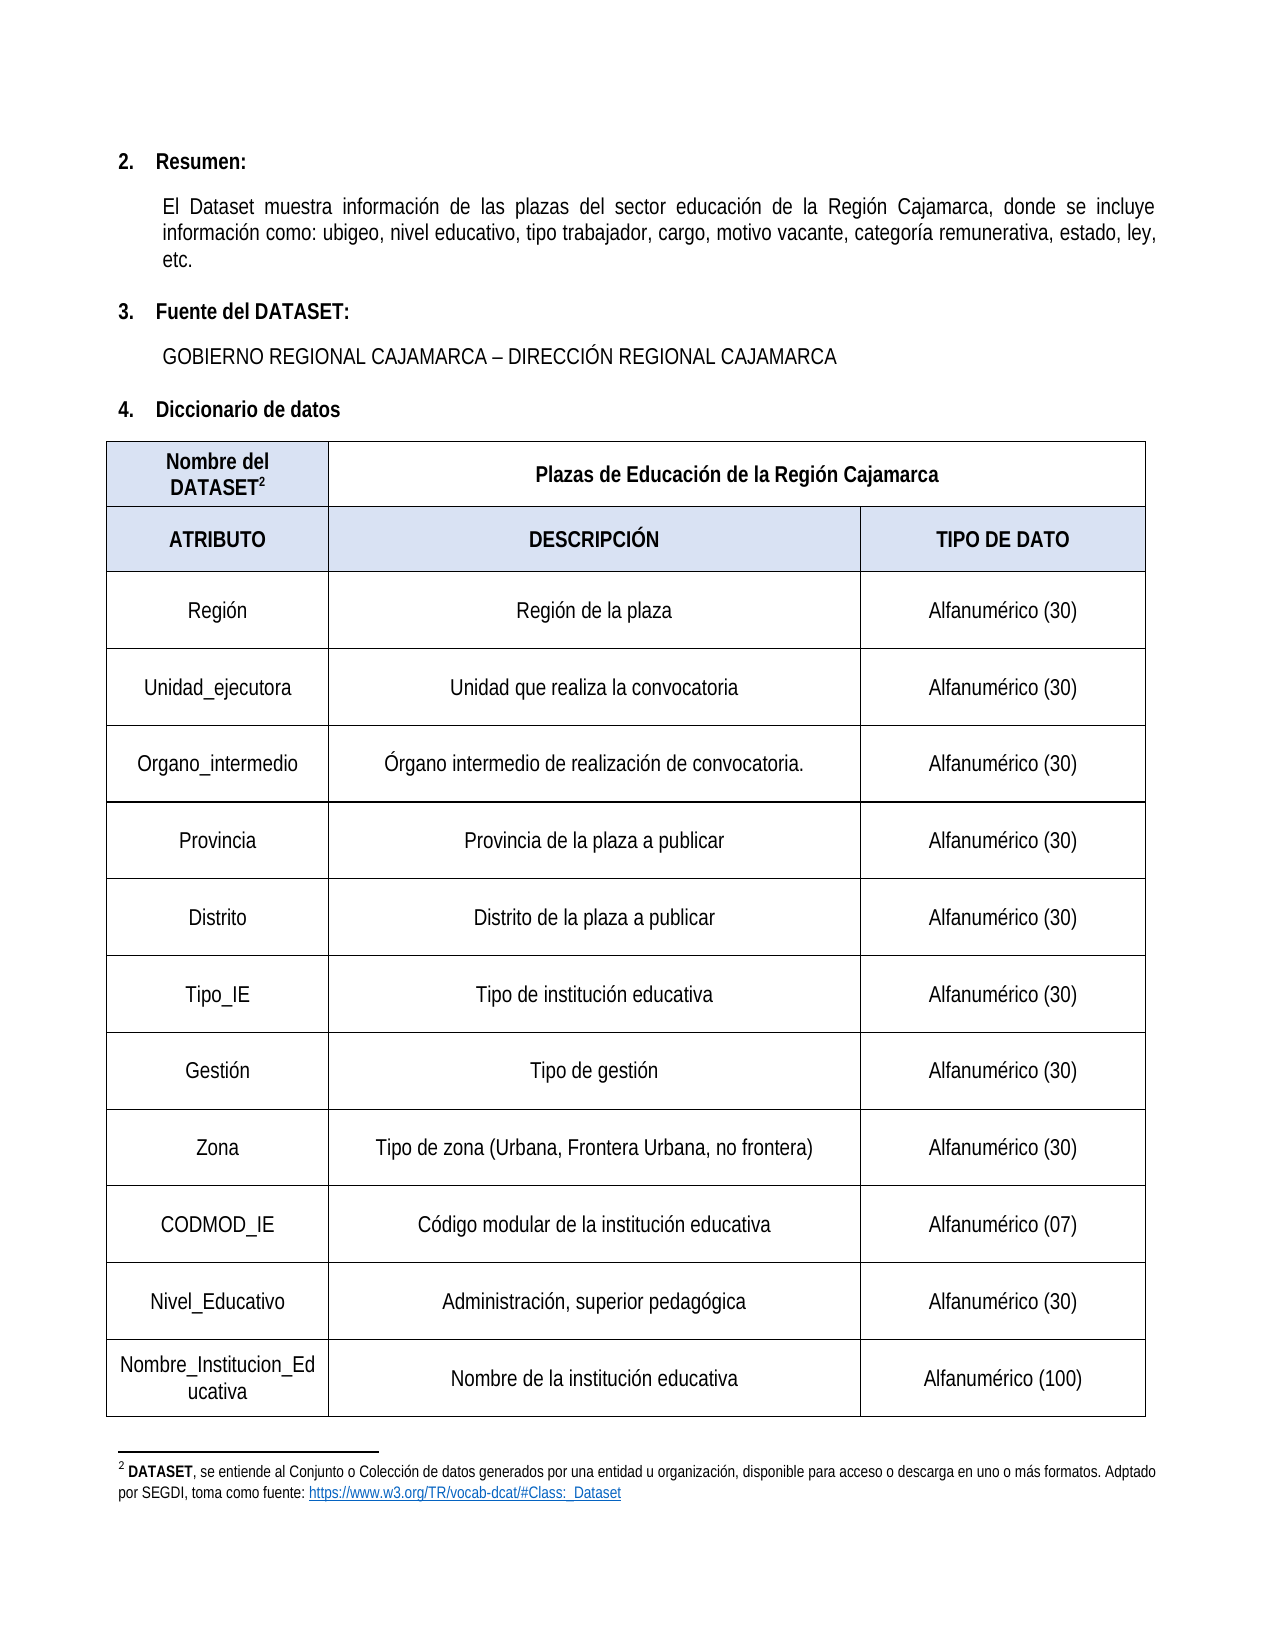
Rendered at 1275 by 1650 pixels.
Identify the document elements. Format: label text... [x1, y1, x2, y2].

table_cell Código modular de la institución educativa [329, 1186, 860, 1262]
table_cell Nivel_Educativo [107, 1263, 328, 1339]
table_cell Unidad que realiza la convocatoria [329, 649, 860, 725]
table_cell Provincia [107, 803, 328, 878]
list Resumen: [118, 148, 1157, 174]
table_cell Provincia de la plaza a publicar [329, 803, 860, 878]
table_cell Distrito de la plaza a publicar [329, 879, 860, 955]
table_cell TIPO DE DATO [861, 507, 1145, 571]
table_cell Tipo de institución educativa [329, 956, 860, 1032]
table_cell Zona [107, 1110, 328, 1185]
list Diccionario de datos [118, 396, 1157, 422]
table_cell Alfanumérico (30) [861, 803, 1145, 878]
table_cell DESCRIPCIÓN [329, 507, 860, 571]
table_cell Administración, superior pedagógica [329, 1263, 860, 1339]
table_cell Nombre_Institucion_Educativa [107, 1340, 328, 1416]
table_cell Región de la plaza [329, 572, 860, 648]
table_cell Tipo_IE [107, 956, 328, 1032]
table_cell Alfanumérico (30) [861, 956, 1145, 1032]
table_cell Alfanumérico (30) [861, 572, 1145, 648]
table_cell Alfanumérico (30) [861, 726, 1145, 801]
table_header Nombre del DATASET [107, 442, 328, 506]
table_cell Alfanumérico (30) [861, 649, 1145, 725]
table_cell Órgano intermedio de realización de convocatoria. [329, 726, 860, 801]
table_cell Organo_intermedio [107, 726, 328, 801]
list Fuente del DATASET: [118, 298, 1157, 324]
table_cell Alfanumérico (30) [861, 1033, 1145, 1108]
text El Dataset muestra información de las plazas del sector educación de la Región Cajamarca, donde se incluye información como: ubigeo, nivel educativo, tipo trabajador, cargo, motivo vacante, categoría remunerativa, estado, ley, etc. [162, 193, 1157, 272]
table_cell Alfanumérico (30) [861, 879, 1145, 955]
table_cell Gestión [107, 1033, 328, 1108]
table_cell Unidad_ejecutora [107, 649, 328, 725]
table_cell Alfanumérico (30) [861, 1263, 1145, 1339]
table_cell ATRIBUTO [107, 507, 328, 571]
table_cell Alfanumérico (30) [861, 1110, 1145, 1185]
table_cell CODMOD_IE [107, 1186, 328, 1262]
table_cell Región [107, 572, 328, 648]
text GOBIERNO REGIONAL CAJAMARCA – DIRECCIÓN REGIONAL CAJAMARCA [162, 343, 1157, 370]
table_cell Distrito [107, 879, 328, 955]
table_cell Tipo de gestión [329, 1033, 860, 1108]
table_cell Alfanumérico (07) [861, 1186, 1145, 1262]
table_cell Nombre de la institución educativa [329, 1340, 860, 1416]
table_cell Alfanumérico (100) [861, 1340, 1145, 1416]
table_cell Tipo de zona (Urbana, Frontera Urbana, no frontera) [329, 1110, 860, 1185]
table_header Plazas de Educación de la Región Cajamarca [329, 442, 1145, 506]
